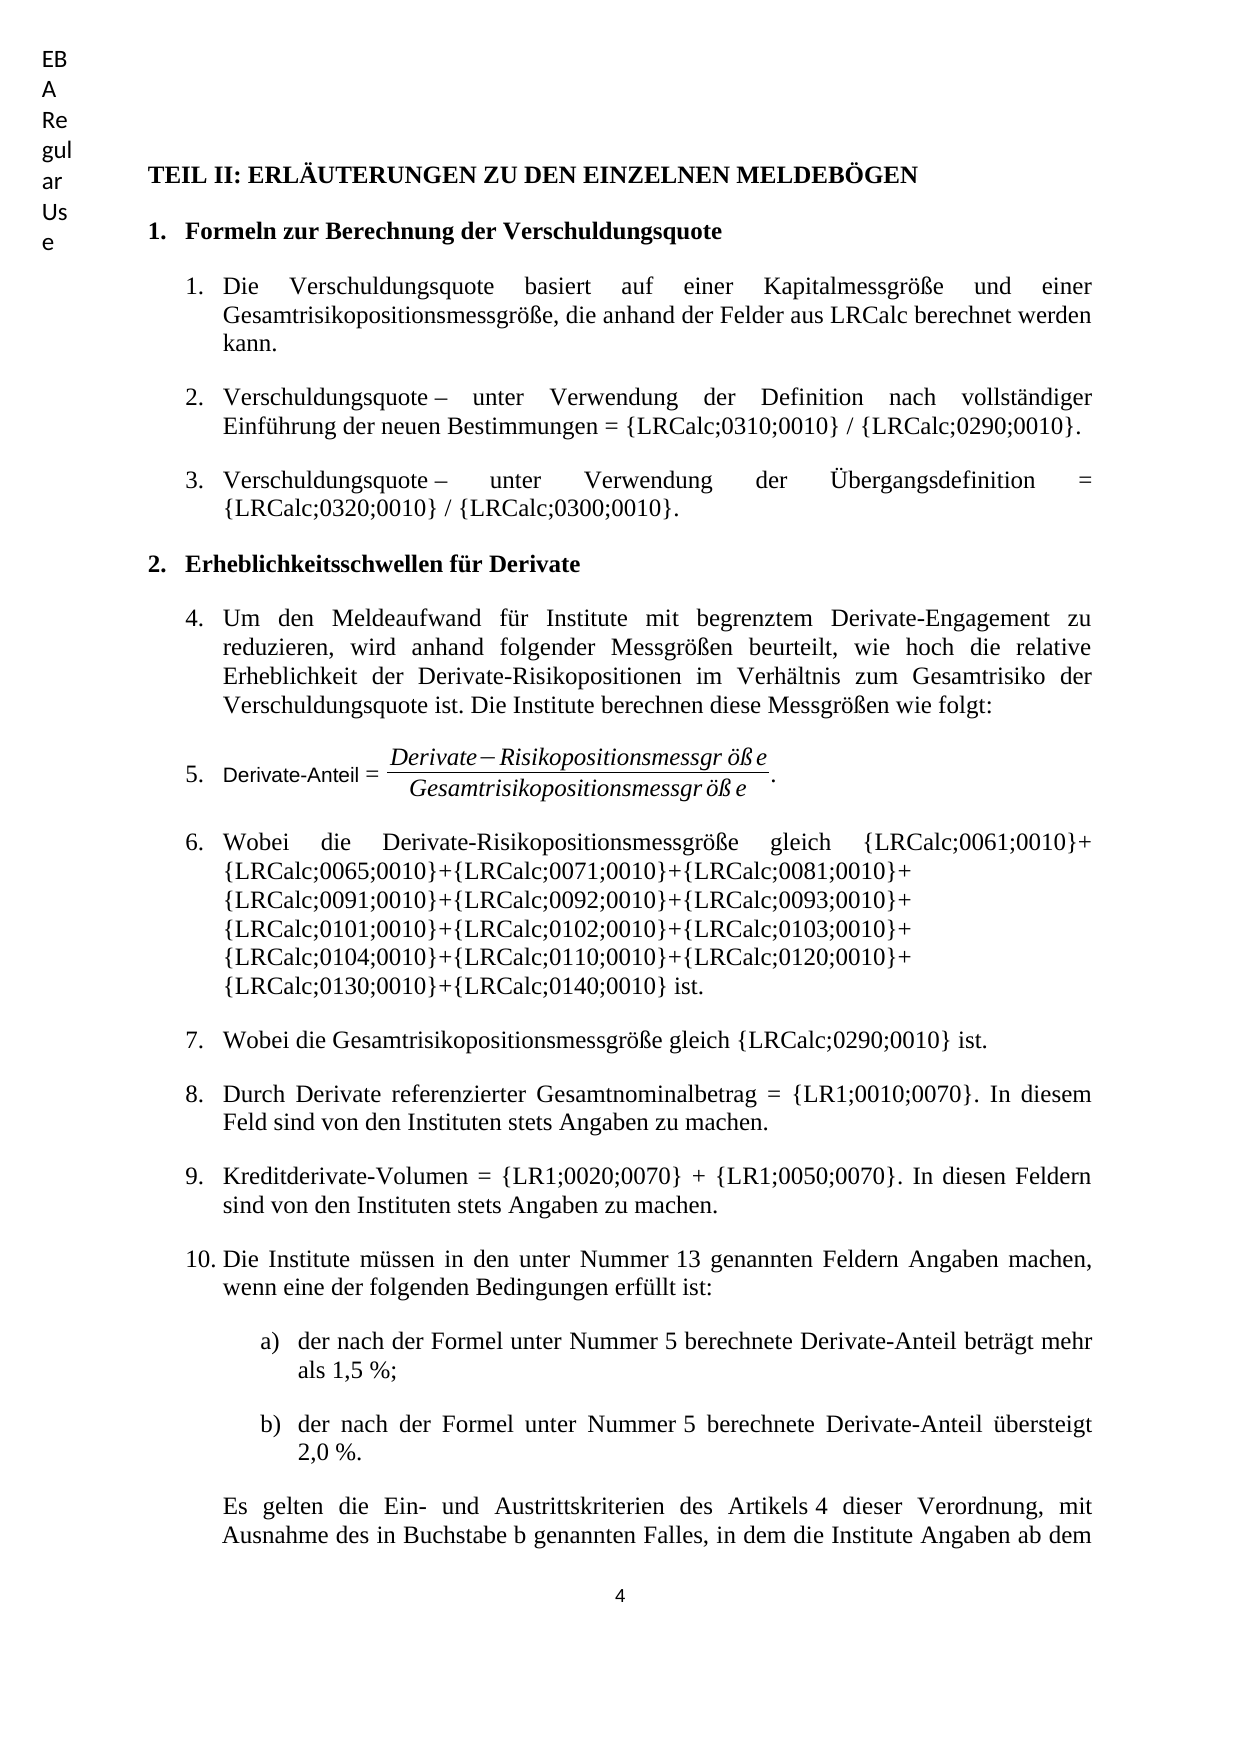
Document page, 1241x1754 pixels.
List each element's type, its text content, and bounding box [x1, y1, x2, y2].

text 8. Durch Derivate referenzierter Gesamtnominalbetrag = {LR1;0010;0070}. In diesem Feld sind von den Instituten stets Angaben zu machen. [185, 1079, 1092, 1136]
list der nach der Formel unter Nummer 5 berechnete Derivate-Anteil übersteigt 2,0 %. [260, 1409, 1092, 1466]
text 10. Die Institute müssen in den unter Nummer 13 genannten Feldern Angaben machen, wenn eine der folgenden Bedingungen erfüllt ist: [185, 1244, 1092, 1301]
text 2. Verschuldungsquote – unter Verwendung der Definition nach vollständiger Einführung der neuen Bestimmungen = {LRCalc;0310;0010} / {LRCalc;0290;0010}. [185, 382, 1092, 440]
text 1. Die Verschuldungsquote basiert auf einer Kapitalmessgröße und einer Gesamtrisikopositionsmessgröße, die anhand der Felder aus LRCalc berechnet werden kann. [185, 271, 1092, 357]
text 9. Kreditderivate-Volumen = {LR1;0020;0070} + {LR1;0050;0070}. In diesen Feldern sind von den Instituten stets Angaben zu machen. [185, 1161, 1092, 1219]
text 4. Um den Meldeaufwand für Institute mit begrenztem Derivate-Engagement zu reduzieren, wird anhand folgender Messgrößen beurteilt, wie hoch die relative Erheblichkeit der Derivate-Risikopositionen im Verhältnis zum Gesamtrisiko der Verschuldungsquote ist. Die Institute berechnen diese Messgrößen wie folgt: [185, 603, 1092, 718]
text 5. Derivate-Anteil = . [185, 743, 1092, 802]
text 7. Wobei die Gesamtrisikopositionsmessgröße gleich {LRCalc;0290;0010} ist. [185, 1025, 1092, 1054]
text 1. Formeln zur Berechnung der Verschuldungsquote [148, 215, 1092, 246]
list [222, 1491, 1092, 1549]
list der nach der Formel unter Nummer 5 berechnete Derivate-Anteil beträgt mehr als 1,5 %; [260, 1326, 1092, 1384]
text TEIL II: ERLÄUTERUNGEN ZU DEN EINZELNEN MELDEBÖGEN [148, 158, 1092, 190]
text 2. Erheblichkeitsschwellen für Derivate [148, 547, 1092, 578]
text 6. Wobei die Derivate-Risikopositionsmessgröße gleich {LRCalc;0061;0010}+{LRCalc;0065;0010}+{LRCalc;0071;0010}+{LRCalc;0081;0010}+{LRCalc;0091;0010}+{LRCalc;0092;0010}+{LRCalc;0093;0010}+{LRCalc;0101;0010}+{LRCalc;0102;0010}+{LRCalc;0103;0010}+{LRCalc;0104;0010}+{LRCalc;0110;0010}+{LRCalc;0120;0010}+{LRCalc;0130;0010}+{LRCalc;0140;0010} ist. [185, 827, 1092, 1000]
text 3. Verschuldungsquote – unter Verwendung der Übergangsdefinition = {LRCalc;0320;0010} / {LRCalc;0300;0010}. [185, 465, 1092, 522]
